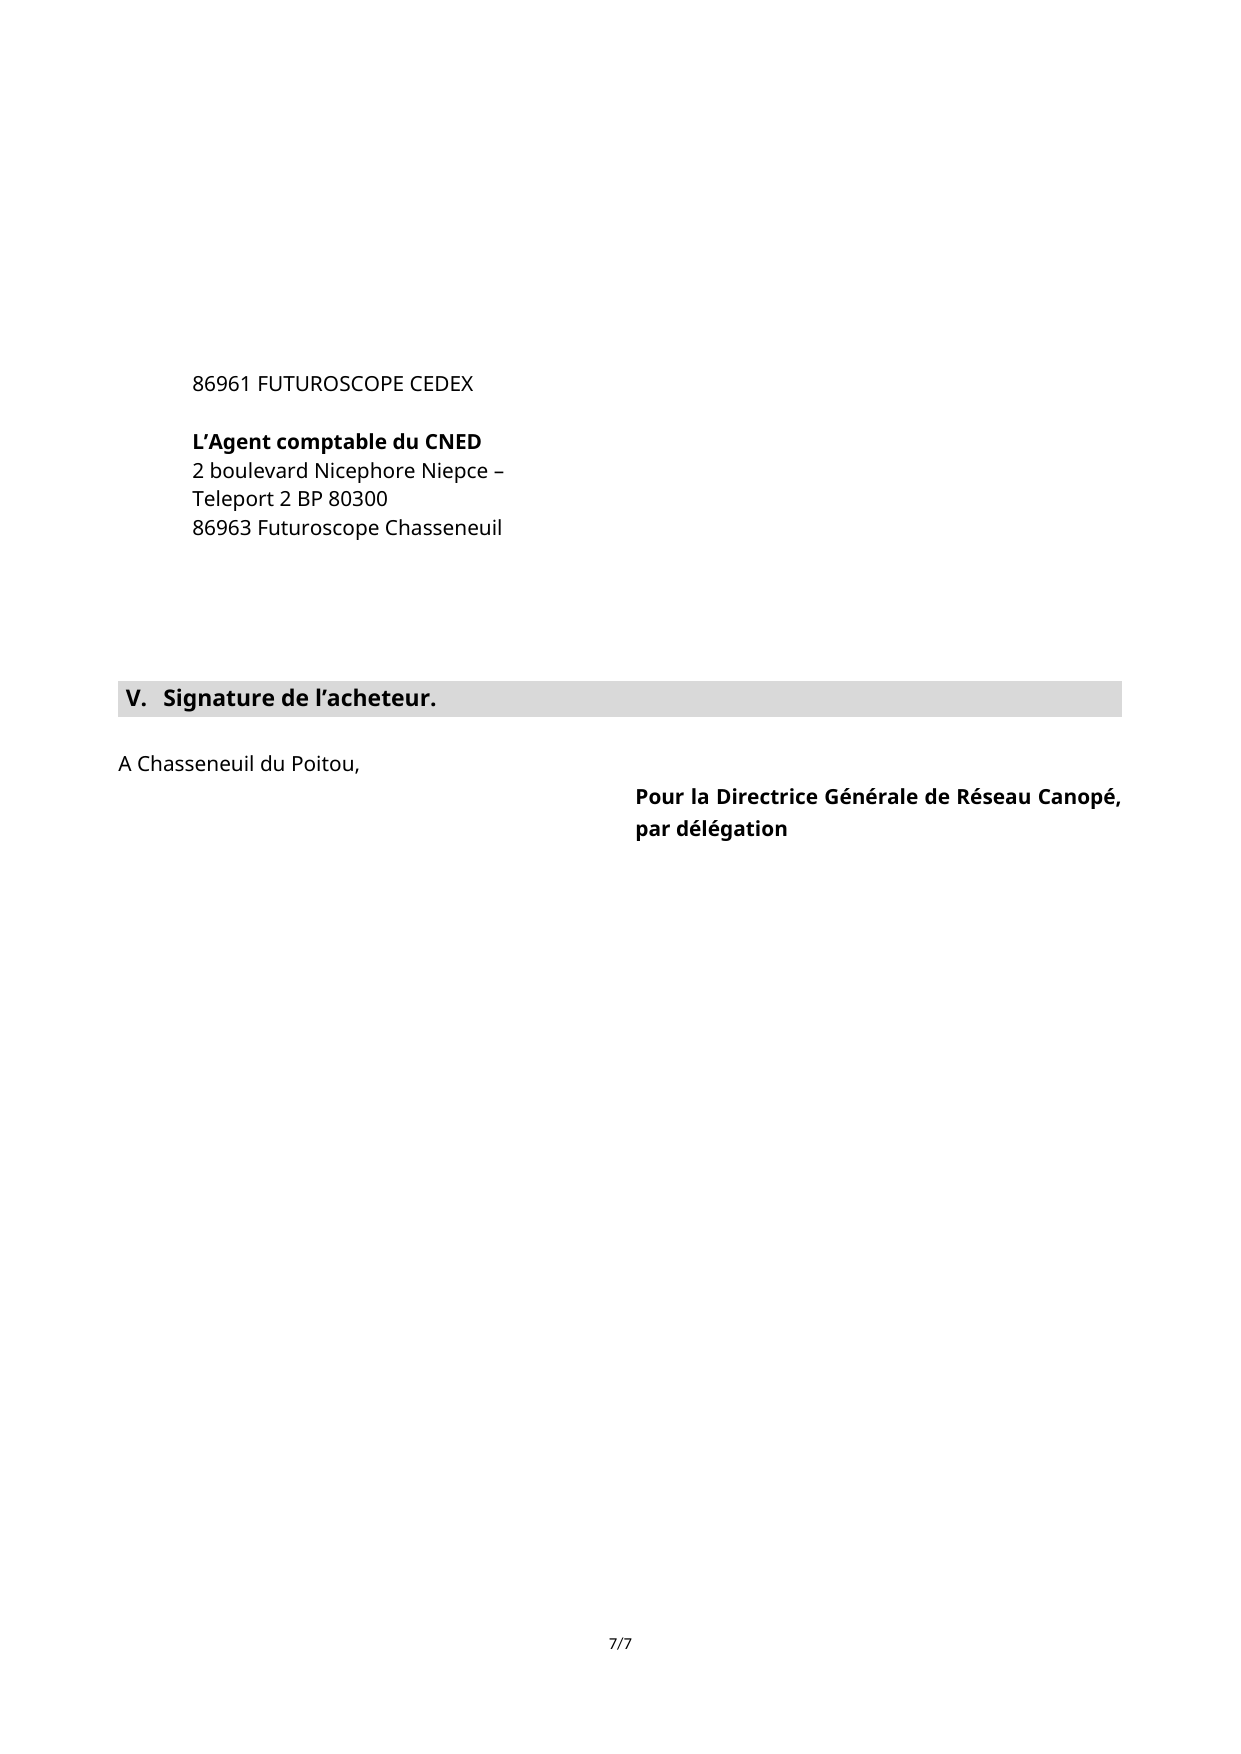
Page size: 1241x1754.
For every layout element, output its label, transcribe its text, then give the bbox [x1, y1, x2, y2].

text L’Agent comptable du CNED [192, 427, 1122, 456]
text Pour la Directrice Générale de Réseau Canopé, par délégation [635, 782, 1122, 843]
text 86963 Futuroscope Chasseneuil [192, 513, 1122, 541]
text 2 boulevard Nicephore Niepce – [192, 456, 1122, 484]
text A Chasseneuil du Poitou, [118, 749, 1122, 778]
table_header Signature de l’acheteur. [118, 681, 1122, 717]
text Teleport 2 BP 80300 [192, 484, 1122, 513]
text 86961 FUTUROSCOPE CEDEX [192, 369, 1122, 398]
